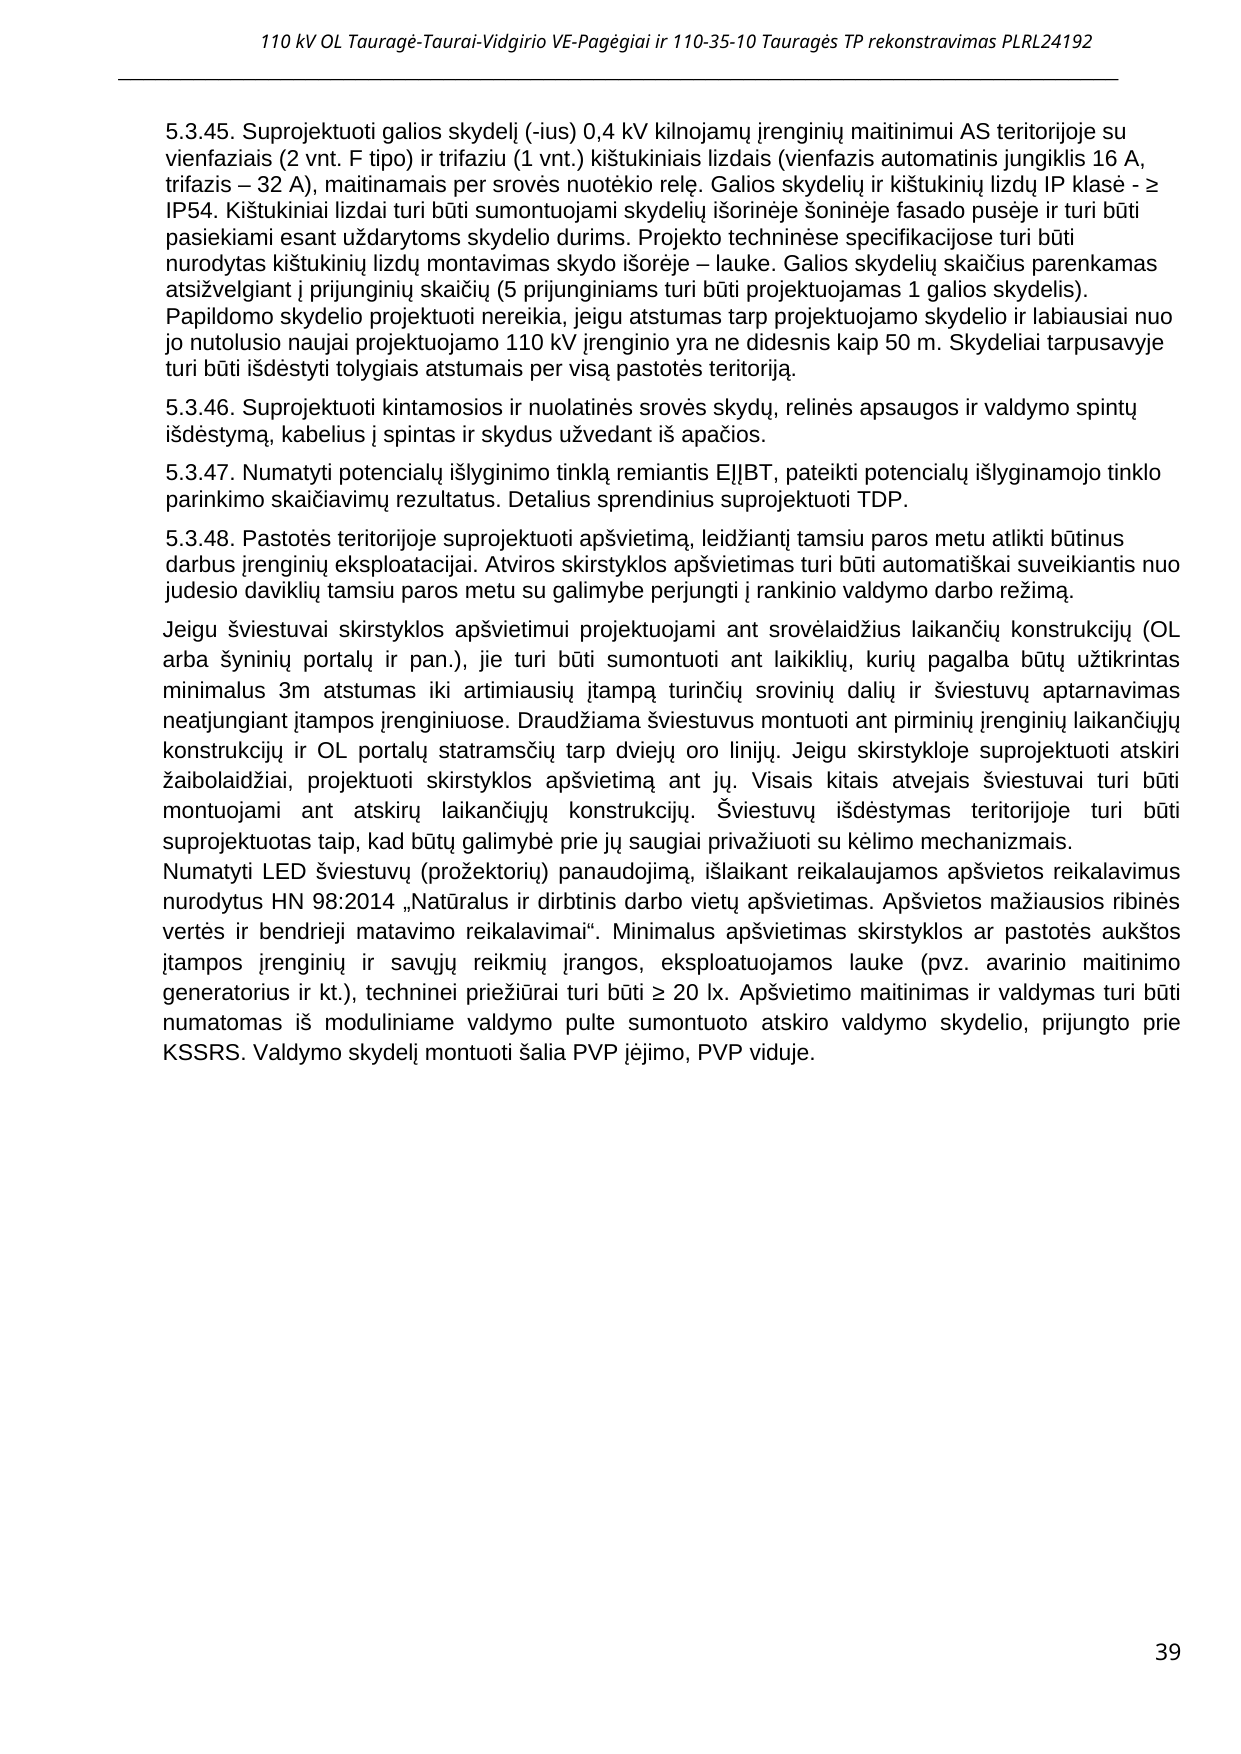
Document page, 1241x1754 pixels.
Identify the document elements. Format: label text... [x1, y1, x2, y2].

text Numatyti LED šviestuvų (prožektorių) panaudojimą, išlaikant reikalaujamos apšvietos reikalavimus nurodytus HN 98:2014 „Natūralus ir dirbtinis darbo vietų apšvietimas. Apšvietos mažiausios ribinės vertės ir bendrieji matavimo reikalavimai“. Minimalus apšvietimas skirstyklos ar pastotės aukštos įtampos įrenginių ir savųjų reikmių įrangos, eksploatuojamos lauke (pvz. avarinio maitinimo generatorius ir kt.), techninei priežiūrai turi būti ≥ 20 lx. Apšvietimo maitinimas ir valdymas turi būti numatomas iš moduliniame valdymo pulte sumontuoto atskiro valdymo skydelio, prijungto prie KSSRS. Valdymo skydelį montuoti šalia PVP įėjimo, PVP viduje. [162, 858, 1181, 1065]
text Suprojektuoti galios skydelį (-ius) 0,4 kV kilnojamų įrenginių maitinimui AS teritorijoje su vienfaziais (2 vnt. F tipo) ir trifaziu (1 vnt.) kištukiniais lizdais (vienfazis automatinis jungiklis 16 A, trifazis – 32 A), maitinamais per srovės nuotėkio relę. Galios skydelių ir kištukinių lizdų IP klasė - ≥ IP54. Kištukiniai lizdai turi būti sumontuojami skydelių išorinėje šoninėje fasado pusėje ir turi būti pasiekiami esant uždarytoms skydelio durims. Projekto techninėse specifikacijose turi būti nurodytas kištukinių lizdų montavimas skydo išorėje – lauke. Galios skydelių skaičius parenkamas atsižvelgiant į prijunginių skaičių (5 prijunginiams turi būti projektuojamas 1 galios skydelis). Papildomo skydelio projektuoti nereikia, jeigu atstumas tarp projektuojamo skydelio ir labiausiai nuo jo nutolusio naujai projektuojamo 110 kV įrenginio yra ne didesnis kaip 50 m. Skydeliai tarpusavyje turi būti išdėstyti tolygiais atstumais per visą pastotės teritoriją. [165, 118, 1181, 382]
text Suprojektuoti kintamosios ir nuolatinės srovės skydų, relinės apsaugos ir valdymo spintų išdėstymą, kabelius į spintas ir skydus užvedant iš apačios. [165, 394, 1181, 447]
text Pastotės teritorijoje suprojektuoti apšvietimą, leidžiantį tamsiu paros metu atlikti būtinus darbus įrenginių eksploatacijai. Atviros skirstyklos apšvietimas turi būti automatiškai suveikiantis nuo judesio daviklių tamsiu paros metu su galimybe perjungti į rankinio valdymo darbo režimą. [165, 524, 1181, 604]
text Jeigu šviestuvai skirstyklos apšvietimui projektuojami ant srovėlaidžius laikančių konstrukcijų (OL arba šyninių portalų ir pan.), jie turi būti sumontuoti ant laikiklių, kurių pagalba būtų užtikrintas minimalus 3m atstumas iki artimiausių įtampą turinčių srovinių dalių ir šviestuvų aptarnavimas neatjungiant įtampos įrenginiuose. Draudžiama šviestuvus montuoti ant pirminių įrenginių laikančiųjų konstrukcijų ir OL portalų statramsčių tarp dviejų oro linijų. Jeigu skirstykloje suprojektuoti atskiri žaibolaidžiai, projektuoti skirstyklos apšvietimą ant jų. Visais kitais atvejais šviestuvai turi būti montuojami ant atskirų laikančiųjų konstrukcijų. Šviestuvų išdėstymas teritorijoje turi būti suprojektuotas taip, kad būtų galimybė prie jų saugiai privažiuoti su kėlimo mechanizmais. [162, 616, 1181, 854]
text Numatyti potencialų išlyginimo tinklą remiantis EĮĮBT, pateikti potencialų išlyginamojo tinklo parinkimo skaičiavimų rezultatus. Detalius sprendinius suprojektuoti TDP. [165, 459, 1181, 512]
